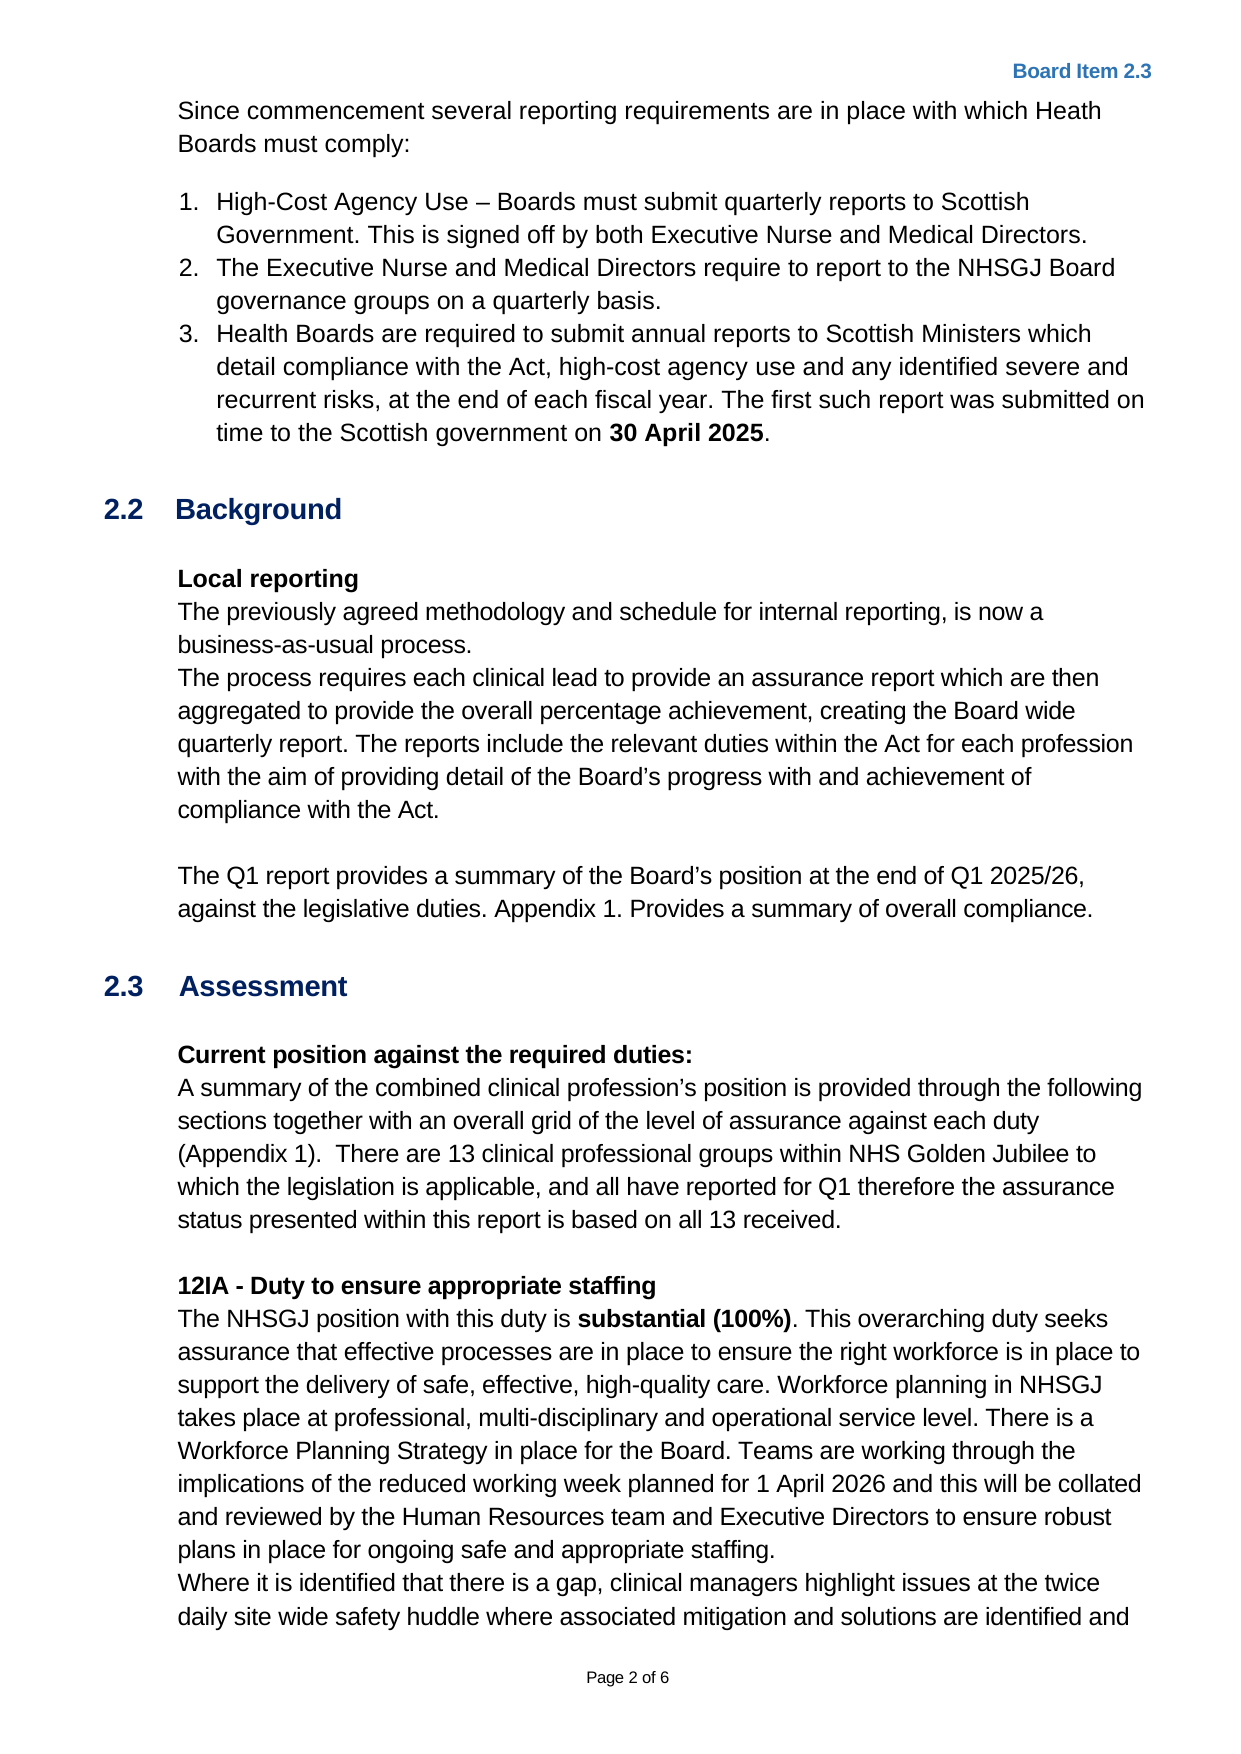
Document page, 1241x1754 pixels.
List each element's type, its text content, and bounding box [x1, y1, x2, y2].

text A summary of the combined clinical profession’s position is provided through the following sections together with an overall grid of the level of assurance against each duty (Appendix 1). There are 13 clinical professional groups within NHS Golden Jubilee to which the legislation is applicable, and all have reported for Q1 therefore the assurance status presented within this report is based on all 13 received. [177, 1073, 1152, 1234]
subtitle 2.2 Background [103, 492, 1152, 526]
list Health Boards are required to submit annual reports to Scottish Ministers which detail compliance with the Act, high-cost agency use and any identified severe and recurrent risks, at the end of each fiscal year. The first such report was submitted on time to the Scottish government on 30 April 2025. [178, 319, 1152, 447]
text The previously agreed methodology and schedule for internal reporting, is now a business-as-usual process. [177, 597, 1152, 659]
text 12IA - Duty to ensure appropriate staffing [177, 1271, 1152, 1300]
text Local reporting [177, 564, 1152, 593]
text The process requires each clinical lead to provide an assurance report which are then aggregated to provide the overall percentage achievement, creating the Board wide quarterly report. The reports include the relevant duties within the Act for each profession with the aim of providing detail of the Board’s progress with and achievement of compliance with the Act. [177, 663, 1152, 824]
text The NHSGJ position with this duty is substantial (100%). This overarching duty seeks assurance that effective processes are in place to ensure the right workforce is in place to support the delivery of safe, effective, high-quality care. Workforce planning in NHSGJ takes place at professional, multi-disciplinary and operational service level. There is a Workforce Planning Strategy in place for the Board. Teams are working through the implications of the reduced working week planned for 1 April 2026 and this will be collated and reviewed by the Human Resources team and Executive Directors to ensure robust plans in place for ongoing safe and appropriate staffing. [177, 1304, 1152, 1564]
subtitle 2.3 Assessment [103, 968, 1152, 1002]
list High-Cost Agency Use – Boards must submit quarterly reports to Scottish Government. This is signed off by both Executive Nurse and Medical Directors. [178, 187, 1152, 249]
list The Executive Nurse and Medical Directors require to report to the NHSGJ Board governance groups on a quarterly basis. [178, 253, 1152, 315]
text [177, 1568, 1152, 1630]
text The Q1 report provides a summary of the Board’s position at the end of Q1 2025/26, against the legislative duties. Appendix 1. Provides a summary of overall compliance. [177, 861, 1152, 923]
text Since commencement several reporting requirements are in place with which Heath Boards must comply: [177, 96, 1152, 158]
text Current position against the required duties: [177, 1040, 1152, 1069]
